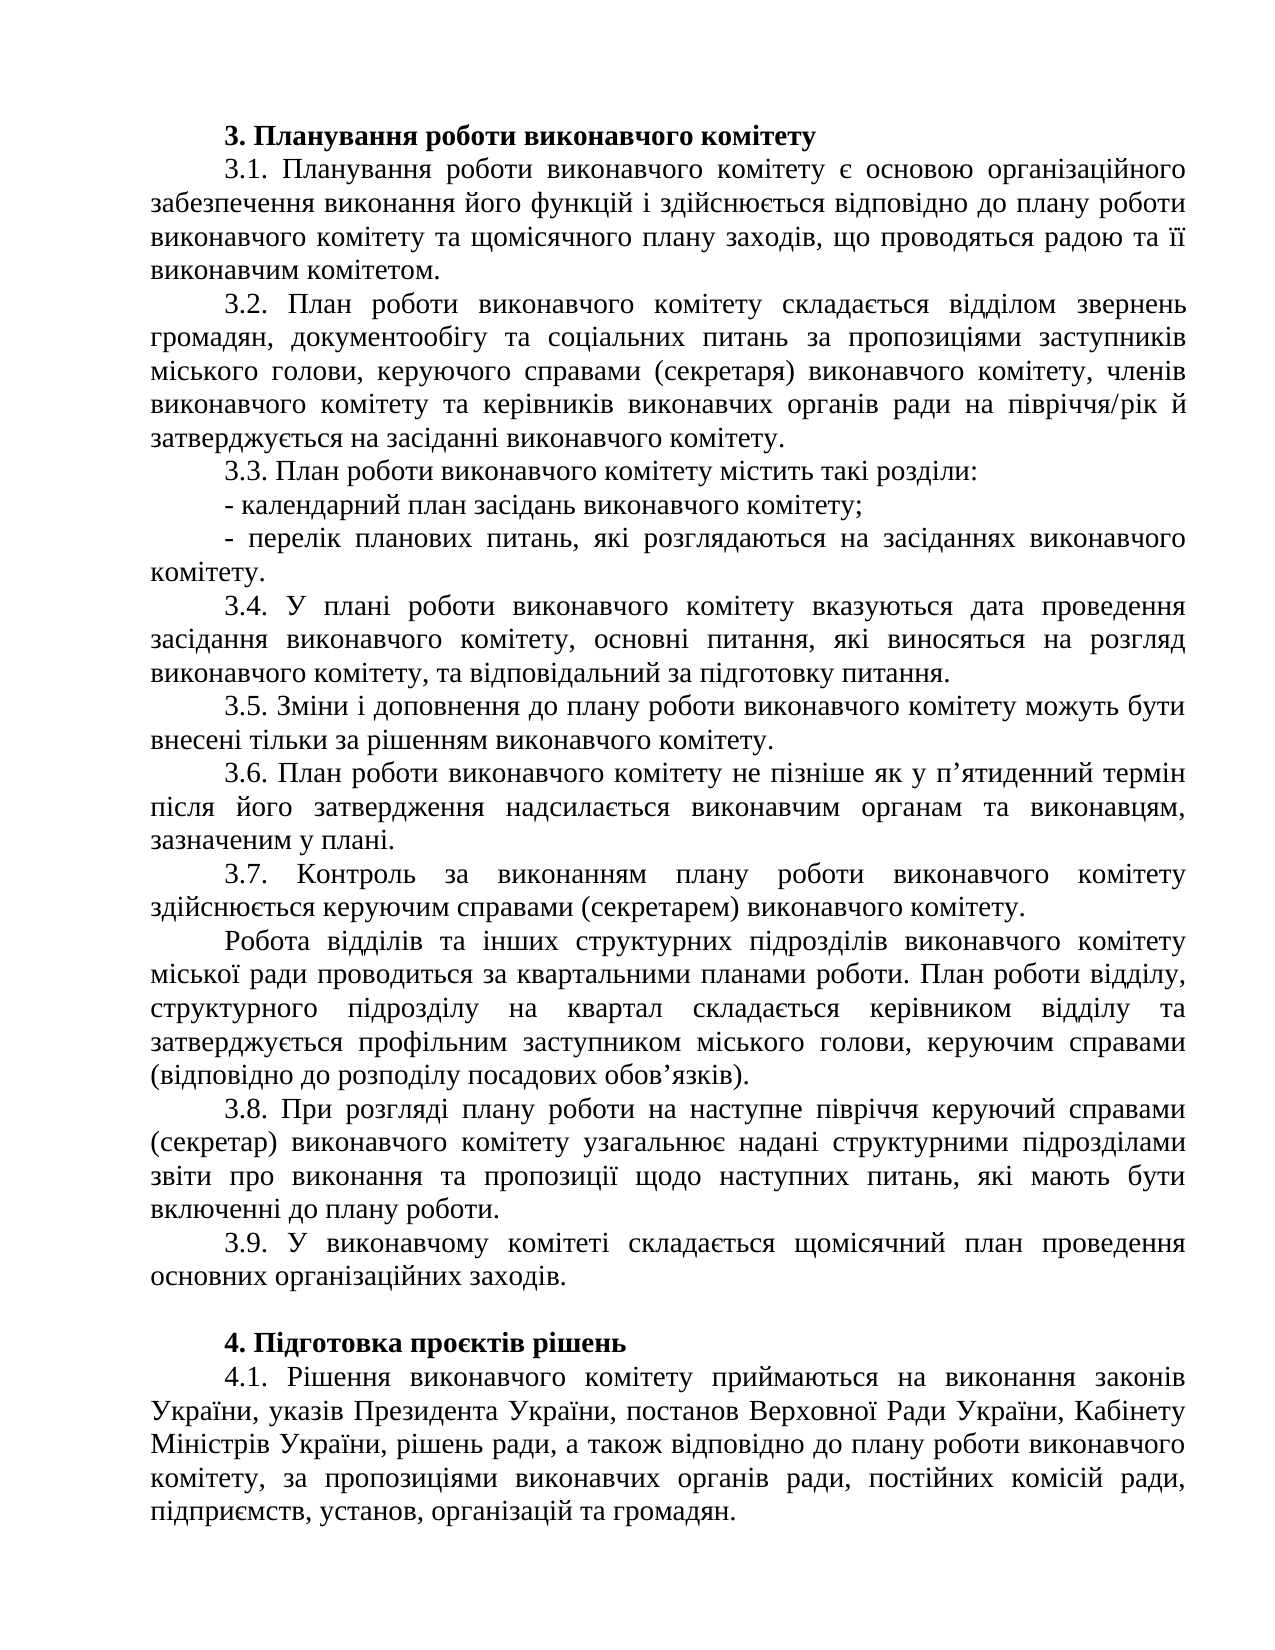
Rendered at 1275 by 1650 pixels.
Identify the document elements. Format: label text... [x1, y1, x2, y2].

text Робота відділів та інших структурних підрозділів виконавчого комітету міської ради проводиться за квартальними планами роботи. План роботи відділу, структурного підрозділу на квартал складається керівником відділу та затверджується профільним заступником міського голови, керуючим справами (відповідно до розподілу посадових обов’язків). [150, 923, 1187, 1091]
text 3. Планування роботи виконавчого комітету [150, 118, 1187, 152]
text 3.8. При розгляді плану роботи на наступне півріччя керуючий справами (секретар) виконавчого комітету узагальнює надані структурними підрозділами звіти про виконання та пропозиції щодо наступних питань, які мають бути включенні до плану роботи. [150, 1091, 1187, 1225]
text - перелік планових питань, які розглядаються на засіданнях виконавчого комітету. [150, 521, 1187, 588]
text 3.9. У виконавчому комітеті складається щомісячний план проведення основних організаційних заходів. [150, 1225, 1187, 1292]
text 3.4. У плані роботи виконавчого комітету вказуються дата проведення засідання виконавчого комітету, основні питання, які виносяться на розгляд виконавчого комітету, та відповідальний за підготовку питання. [150, 588, 1187, 688]
text 3.7. Контроль за виконанням плану роботи виконавчого комітету здійснюється керуючим справами (секретарем) виконавчого комітету. [150, 856, 1187, 923]
text 3.1. Планування роботи виконавчого комітету є основою організаційного забезпечення виконання його функцій і здійснюється відповідно до плану роботи виконавчого комітету та щомісячного плану заходів, що проводяться радою та її виконавчим комітетом. [150, 152, 1187, 286]
text 4.1. Рішення виконавчого комітету приймаються на виконання законів України, указів Президента України, постанов Верховної Ради України, Кабінету Міністрів України, рішень ради, а також відповідно до плану роботи виконавчого комітету, за пропозиціями виконавчих органів ради, постійних комісій ради, підприємств, установ, організацій та громадян. [150, 1359, 1187, 1527]
text 3.6. План роботи виконавчого комітету не пізніше як у п’ятиденний термін після його затвердження надсилається виконавчим органам та виконавцям, зазначеним у плані. [150, 755, 1187, 856]
text 3.3. План роботи виконавчого комітету містить такі розділи: [150, 453, 1187, 487]
text 3.2. План роботи виконавчого комітету складається відділом звернень громадян, документообігу та соціальних питань за пропозиціями заступників міського голови, керуючого справами (секретаря) виконавчого комітету, членів виконавчого комітету та керівників виконавчих органів ради на півріччя/рік й затверджується на засіданні виконавчого комітету. [150, 286, 1187, 453]
text 4. Підготовка проєктів рішень [150, 1326, 1187, 1359]
text - календарний план засідань виконавчого комітету; [150, 487, 1187, 521]
text 3.5. Зміни і доповнення до плану роботи виконавчого комітету можуть бути внесені тільки за рішенням виконавчого комітету. [150, 688, 1187, 755]
